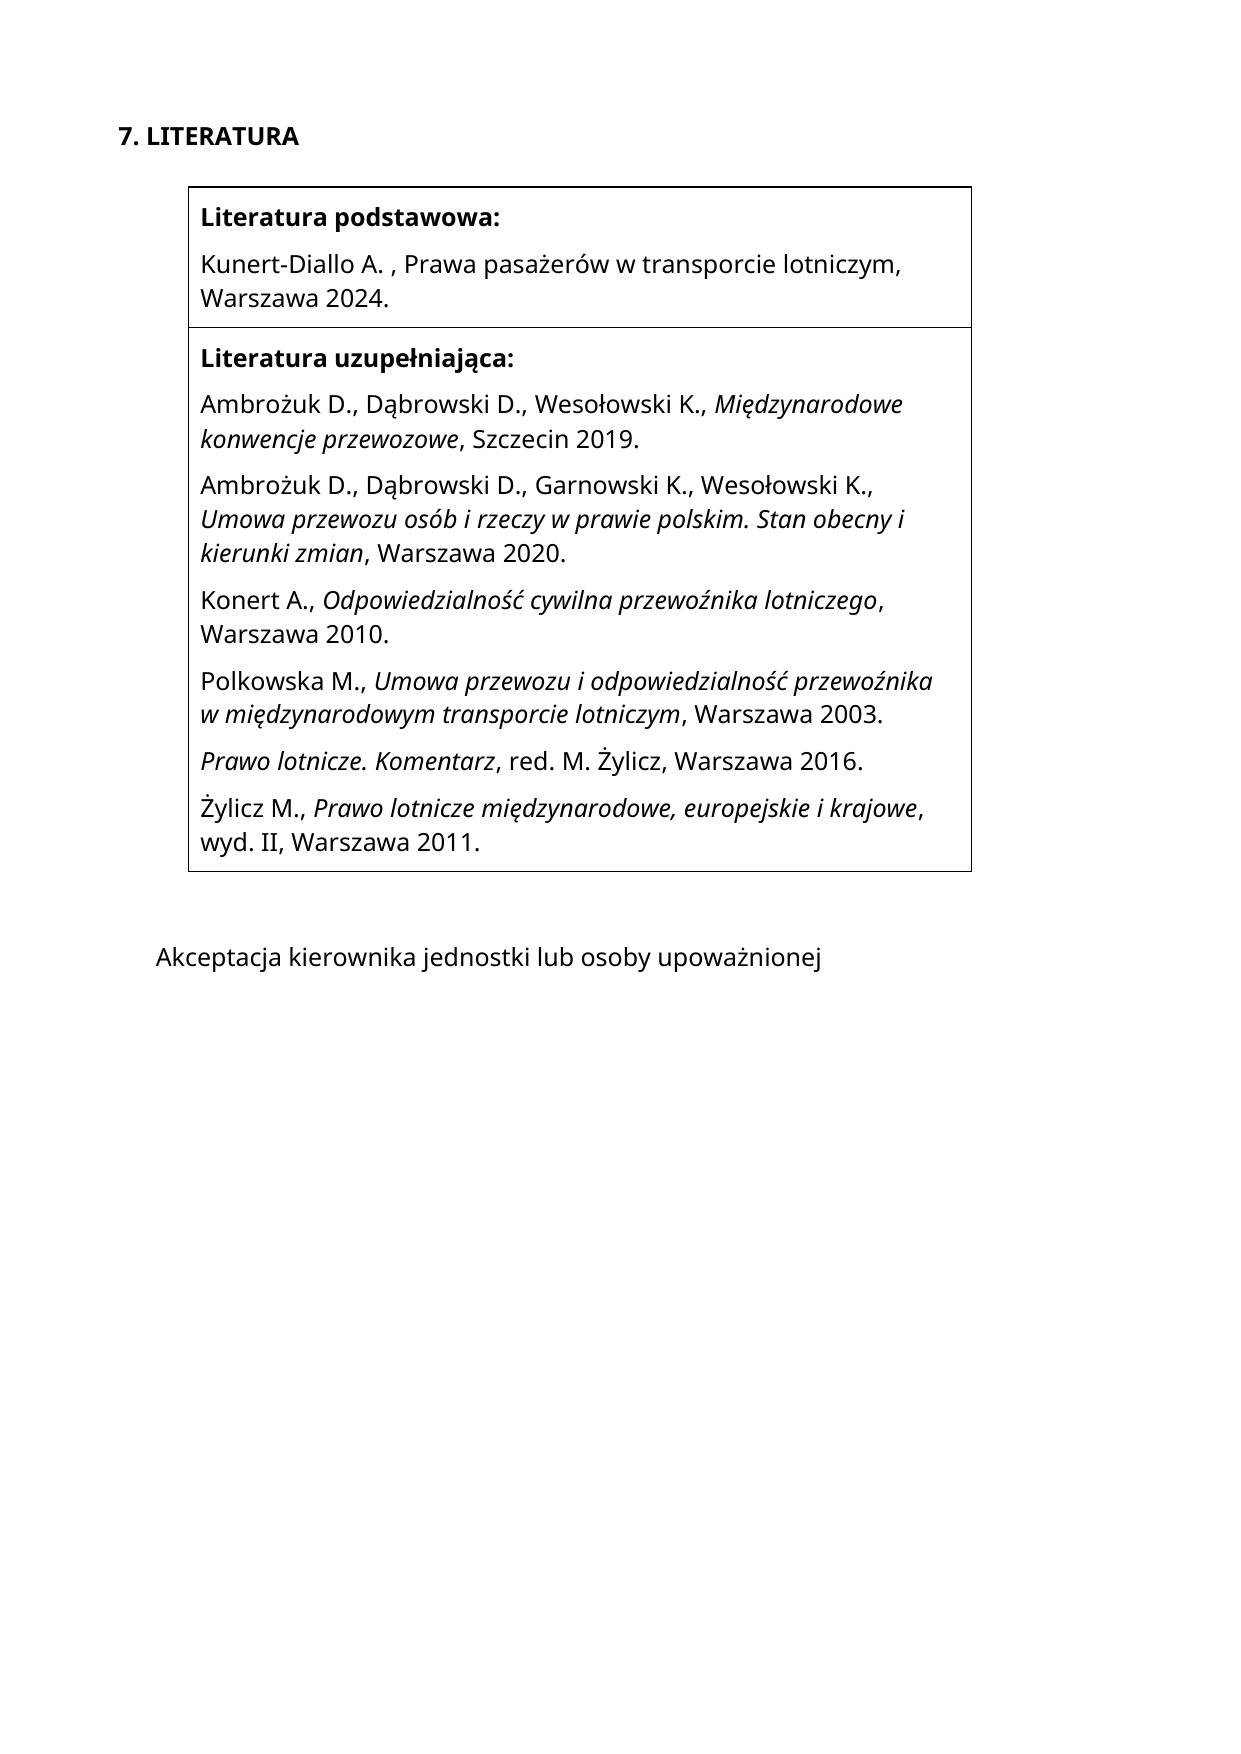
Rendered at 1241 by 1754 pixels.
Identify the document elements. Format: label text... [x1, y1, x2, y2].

text Akceptacja kierownika jednostki lub osoby upoważnionej [156, 940, 1122, 974]
table_cell Literatura uzupełniająca: Ambrożuk D., Dąbrowski D., Wesołowski K., Międzynarodowe konwencje przewozowe, Szczecin 2019. Ambrożuk D., Dąbrowski D., Garnowski K., Wesołowski K., Umowa przewozu osób i rzeczy w prawie polskim. Stan obecny i kierunki zmian, Warszawa 2020. Konert A., Odpowiedzialność cywilna przewoźnika lotniczego, Warszawa 2010. Polkowska M., Umowa przewozu i odpowiedzialność przewoźnika w międzynarodowym transporcie lotniczym, Warszawa 2003. Prawo lotnicze. Komentarz, red. M. Żylicz, Warszawa 2016. Żylicz M., Prawo lotnicze międzynarodowe, europejskie i krajowe, wyd. II, Warszawa 2011. [189, 328, 971, 871]
text 7. LITERATURA [118, 118, 1122, 152]
table_header Literatura podstawowa: Kunert-Diallo A. , Prawa pasażerów w transporcie lotniczym, Warszawa 2024. [189, 188, 971, 327]
